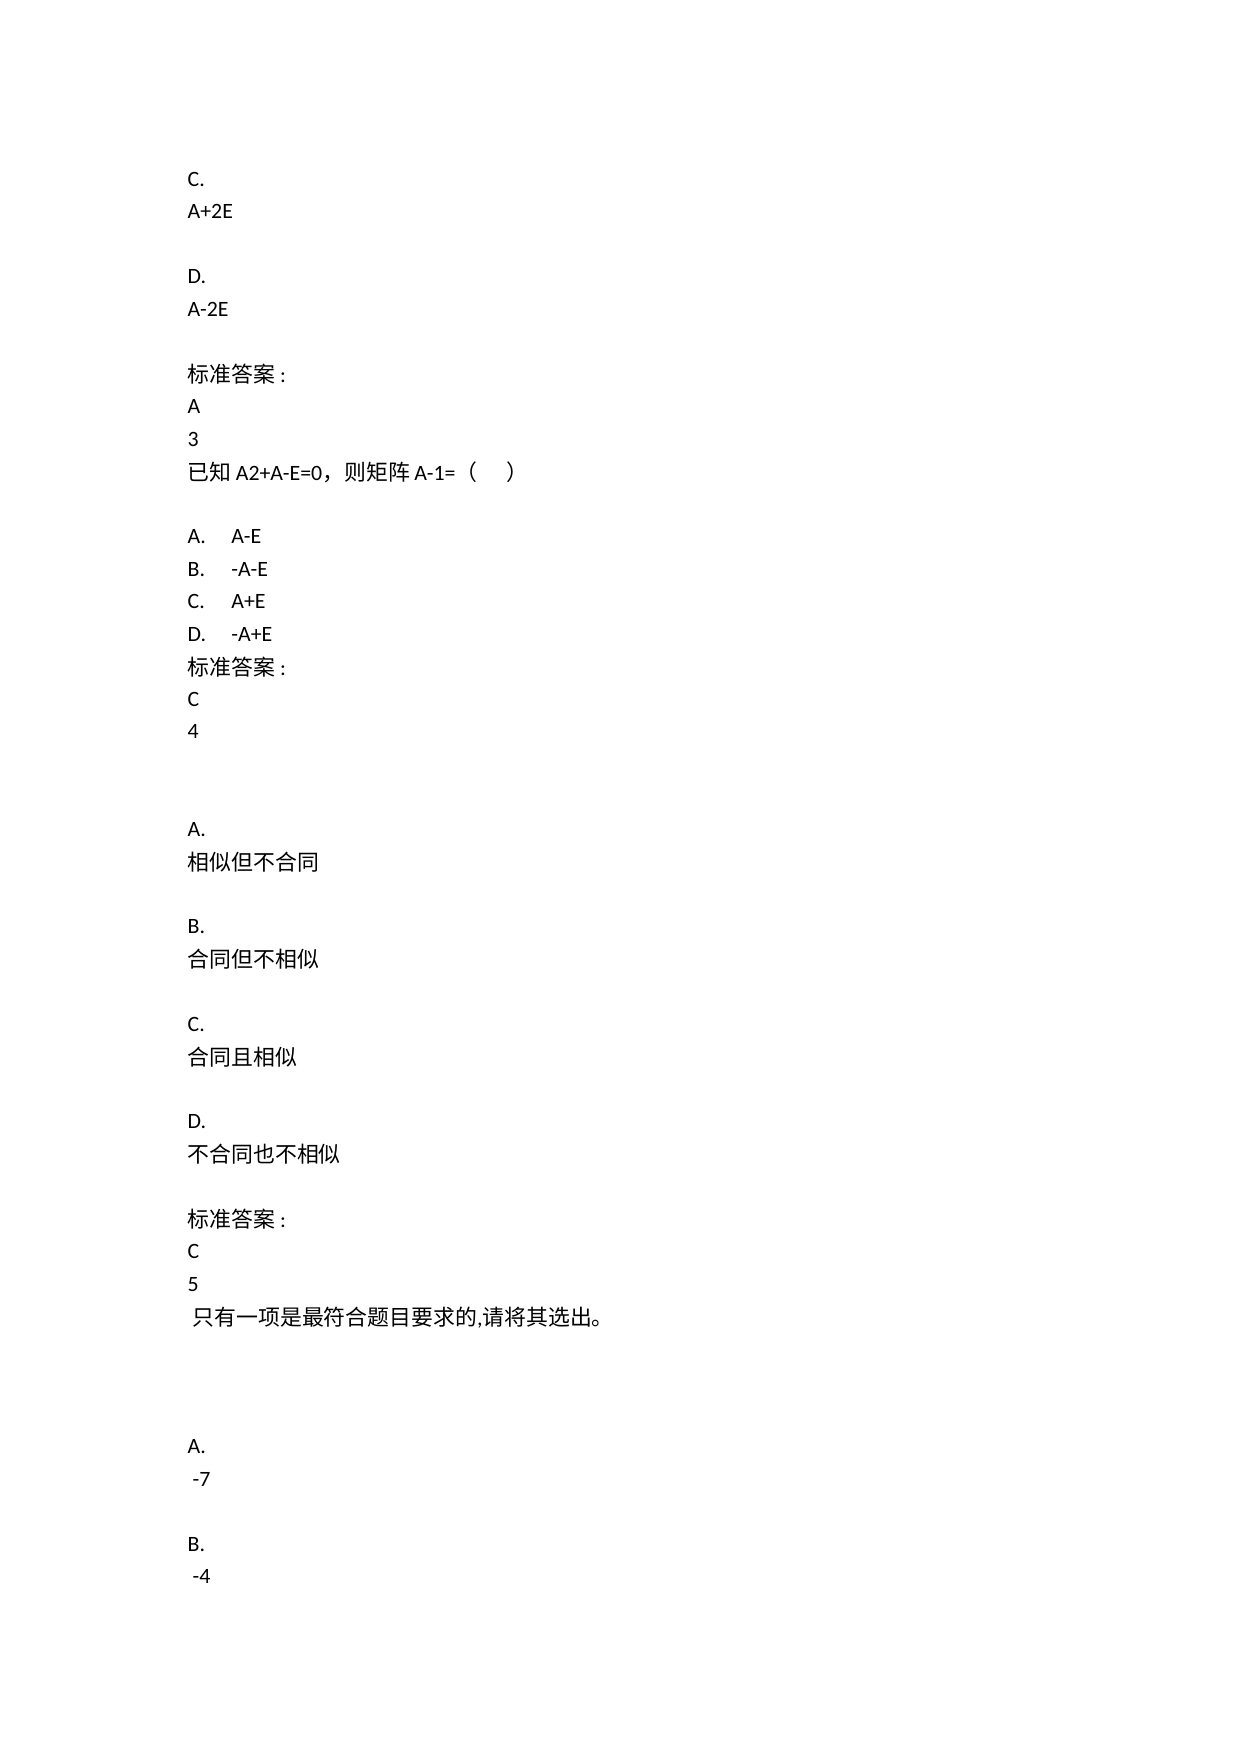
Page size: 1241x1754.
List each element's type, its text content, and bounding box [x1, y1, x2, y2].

text 3 [187, 422, 1053, 454]
text A+2E [187, 194, 1053, 227]
text C. [187, 162, 1053, 194]
text 不合同也不相似 [187, 1137, 1053, 1169]
text 标准答案 : [187, 649, 1053, 682]
text 已知A2+A-E=0，则矩阵A-1=（ ） [187, 454, 1053, 487]
text C [187, 1234, 1053, 1267]
text -7 [187, 1462, 1053, 1494]
text 标准答案 : [187, 357, 1053, 389]
text -4 [187, 1559, 1053, 1592]
text B. -A-E [187, 552, 1053, 584]
text A. A-E [187, 519, 1053, 552]
text C [187, 682, 1053, 714]
text A. [187, 1429, 1053, 1462]
text 合同且相似 [187, 1039, 1053, 1072]
text A. [187, 812, 1053, 844]
text 只有一项是最符合题目要求的,请将其选出。 [187, 1299, 1053, 1332]
text B. [187, 1527, 1053, 1559]
text 标准答案 : [187, 1202, 1053, 1234]
text 5 [187, 1267, 1053, 1299]
text A-2E [187, 292, 1053, 324]
text C. [187, 1007, 1053, 1039]
text 相似但不合同 [187, 844, 1053, 877]
text D. [187, 259, 1053, 292]
text D. -A+E [187, 617, 1053, 649]
text D. [187, 1104, 1053, 1137]
text 合同但不相似 [187, 942, 1053, 974]
text 4 [187, 714, 1053, 747]
text C. A+E [187, 584, 1053, 617]
text A [187, 389, 1053, 422]
text B. [187, 909, 1053, 942]
